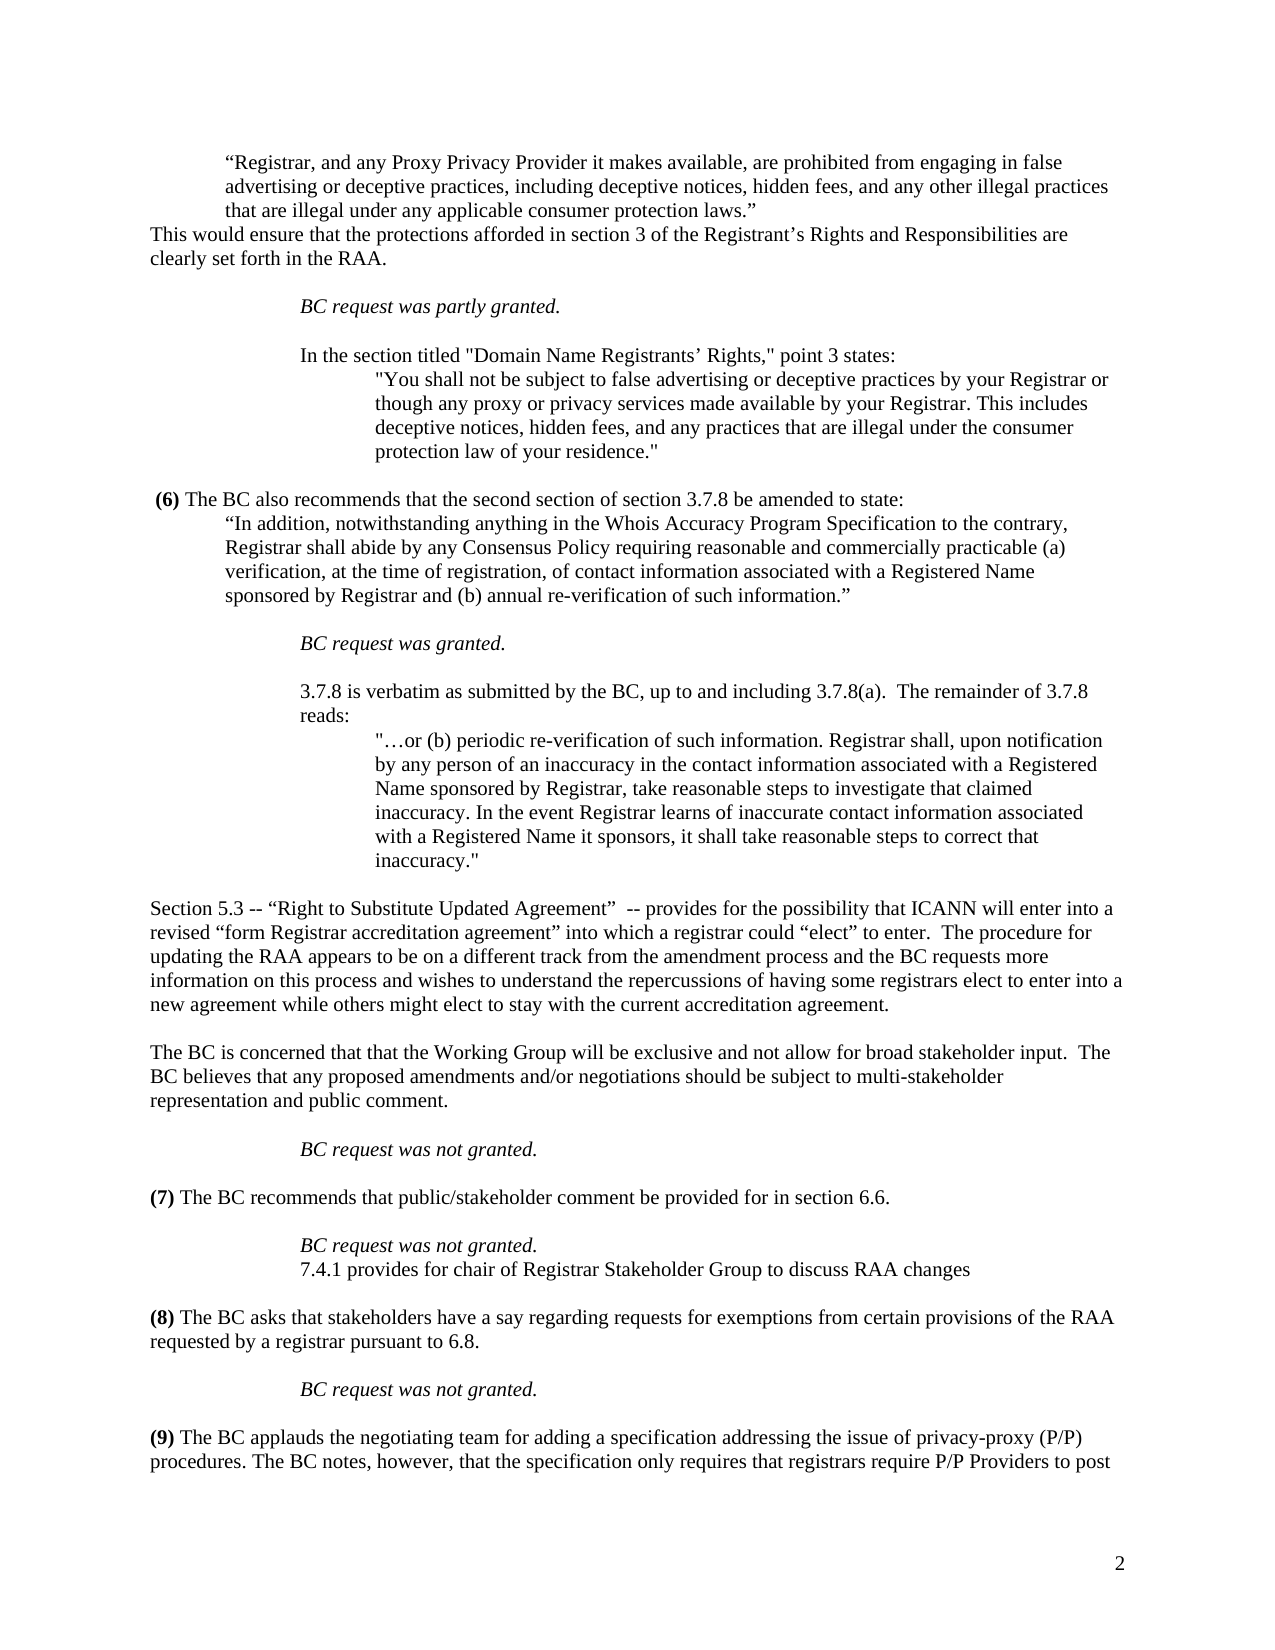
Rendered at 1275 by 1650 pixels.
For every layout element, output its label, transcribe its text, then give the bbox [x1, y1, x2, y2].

text BC request was partly granted. [300, 294, 1125, 318]
text 7.4.1 provides for chair of Registrar Stakeholder Group to discuss RAA changes [150, 1257, 1125, 1281]
text The BC is concerned that that the Working Group will be exclusive and not allow for broad stakeholder input. The BC believes that any proposed amendments and/or negotiations should be subject to multi-stakeholder representation and public comment. [150, 1040, 1125, 1112]
text Section 5.3 -- “Right to Substitute Updated Agreement” -- provides for the possibility that ICANN will enter into a revised “form Registrar accreditation agreement” into which a registrar could “elect” to enter. The procedure for updating the RAA appears to be on a different track from the amendment process and the BC requests more information on this process and wishes to understand the repercussions of having some registrars elect to enter into a new agreement while others might elect to stay with the current accreditation agreement. [150, 896, 1125, 1016]
text This would ensure that the protections afforded in section 3 of the Registrant’s Rights and Responsibilities are clearly set forth in the RAA. [150, 222, 1125, 270]
text BC request was not granted. [150, 1233, 1125, 1257]
text (6) The BC also recommends that the second section of section 3.7.8 be amended to state: [150, 487, 1125, 511]
text BC request was not granted. [300, 1137, 1125, 1161]
text "…or (b) periodic re-verification of such information. Registrar shall, upon notification by any person of an inaccuracy in the contact information associated with a Registered Name sponsored by Registrar, take reasonable steps to investigate that claimed inaccuracy. In the event Registrar learns of inaccurate contact information associated with a Registered Name it sponsors, it shall take reasonable steps to correct that inaccuracy." [375, 727, 1125, 872]
text “Registrar, and any Proxy Privacy Provider it makes available, are prohibited from engaging in false advertising or deceptive practices, including deceptive notices, hidden fees, and any other illegal practices that are illegal under any applicable consumer protection laws.” [225, 150, 1125, 222]
text BC request was not granted. [300, 1377, 1125, 1401]
text In the section titled "Domain Name Registrants’ Rights," point 3 states: [150, 342, 1125, 367]
text BC request was granted. [300, 631, 1125, 655]
text (7) The BC recommends that public/stakeholder comment be provided for in section 6.6. [150, 1185, 1125, 1209]
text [150, 1425, 1125, 1473]
text "You shall not be subject to false advertising or deceptive practices by your Registrar or though any proxy or privacy services made available by your Registrar. This includes deceptive notices, hidden fees, and any practices that are illegal under the consumer protection law of your residence." [375, 367, 1125, 463]
text (8) The BC asks that stakeholders have a say regarding requests for exemptions from certain provisions of the RAA requested by a registrar pursuant to 6.8. [150, 1305, 1125, 1353]
text “In addition, notwithstanding anything in the Whois Accuracy Program Specification to the contrary, Registrar shall abide by any Consensus Policy requiring reasonable and commercially practicable (a) verification, at the time of registration, of contact information associated with a Registered Name sponsored by Registrar and (b) annual re-verification of such information.” [225, 511, 1125, 607]
text 3.7.8 is verbatim as submitted by the BC, up to and including 3.7.8(a). The remainder of 3.7.8 reads: [300, 679, 1125, 727]
